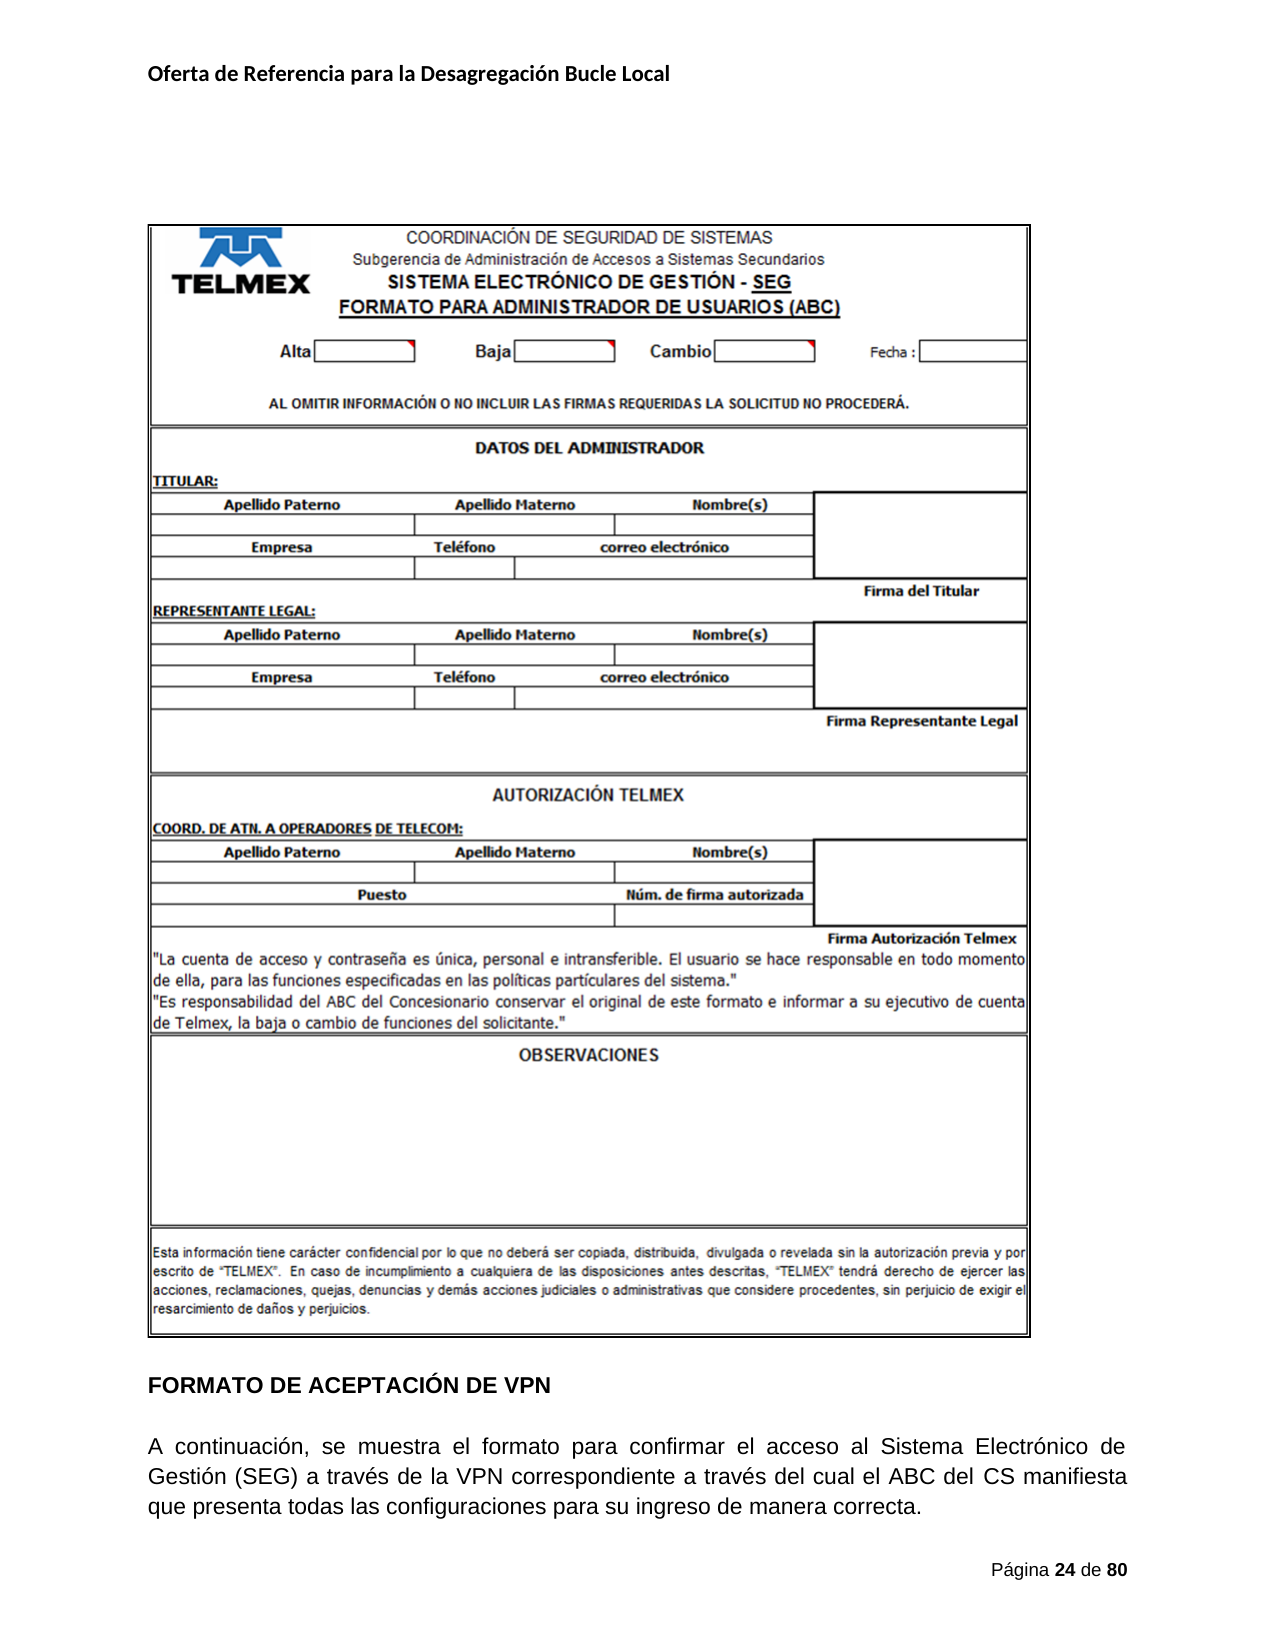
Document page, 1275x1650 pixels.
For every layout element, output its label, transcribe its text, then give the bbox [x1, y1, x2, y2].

text FORMATO DE ACEPTACIÓN DE VPN [148, 1372, 1127, 1399]
text A continuación, se muestra el formato para confirmar el acceso al Sistema Electrónico de Gestión (SEG) a través de la VPN correspondiente a través del cual el ABC del CS manifiesta que presenta todas las configuraciones para su ingreso de manera correcta. [148, 1433, 1127, 1520]
picture [147, 224, 1031, 1338]
